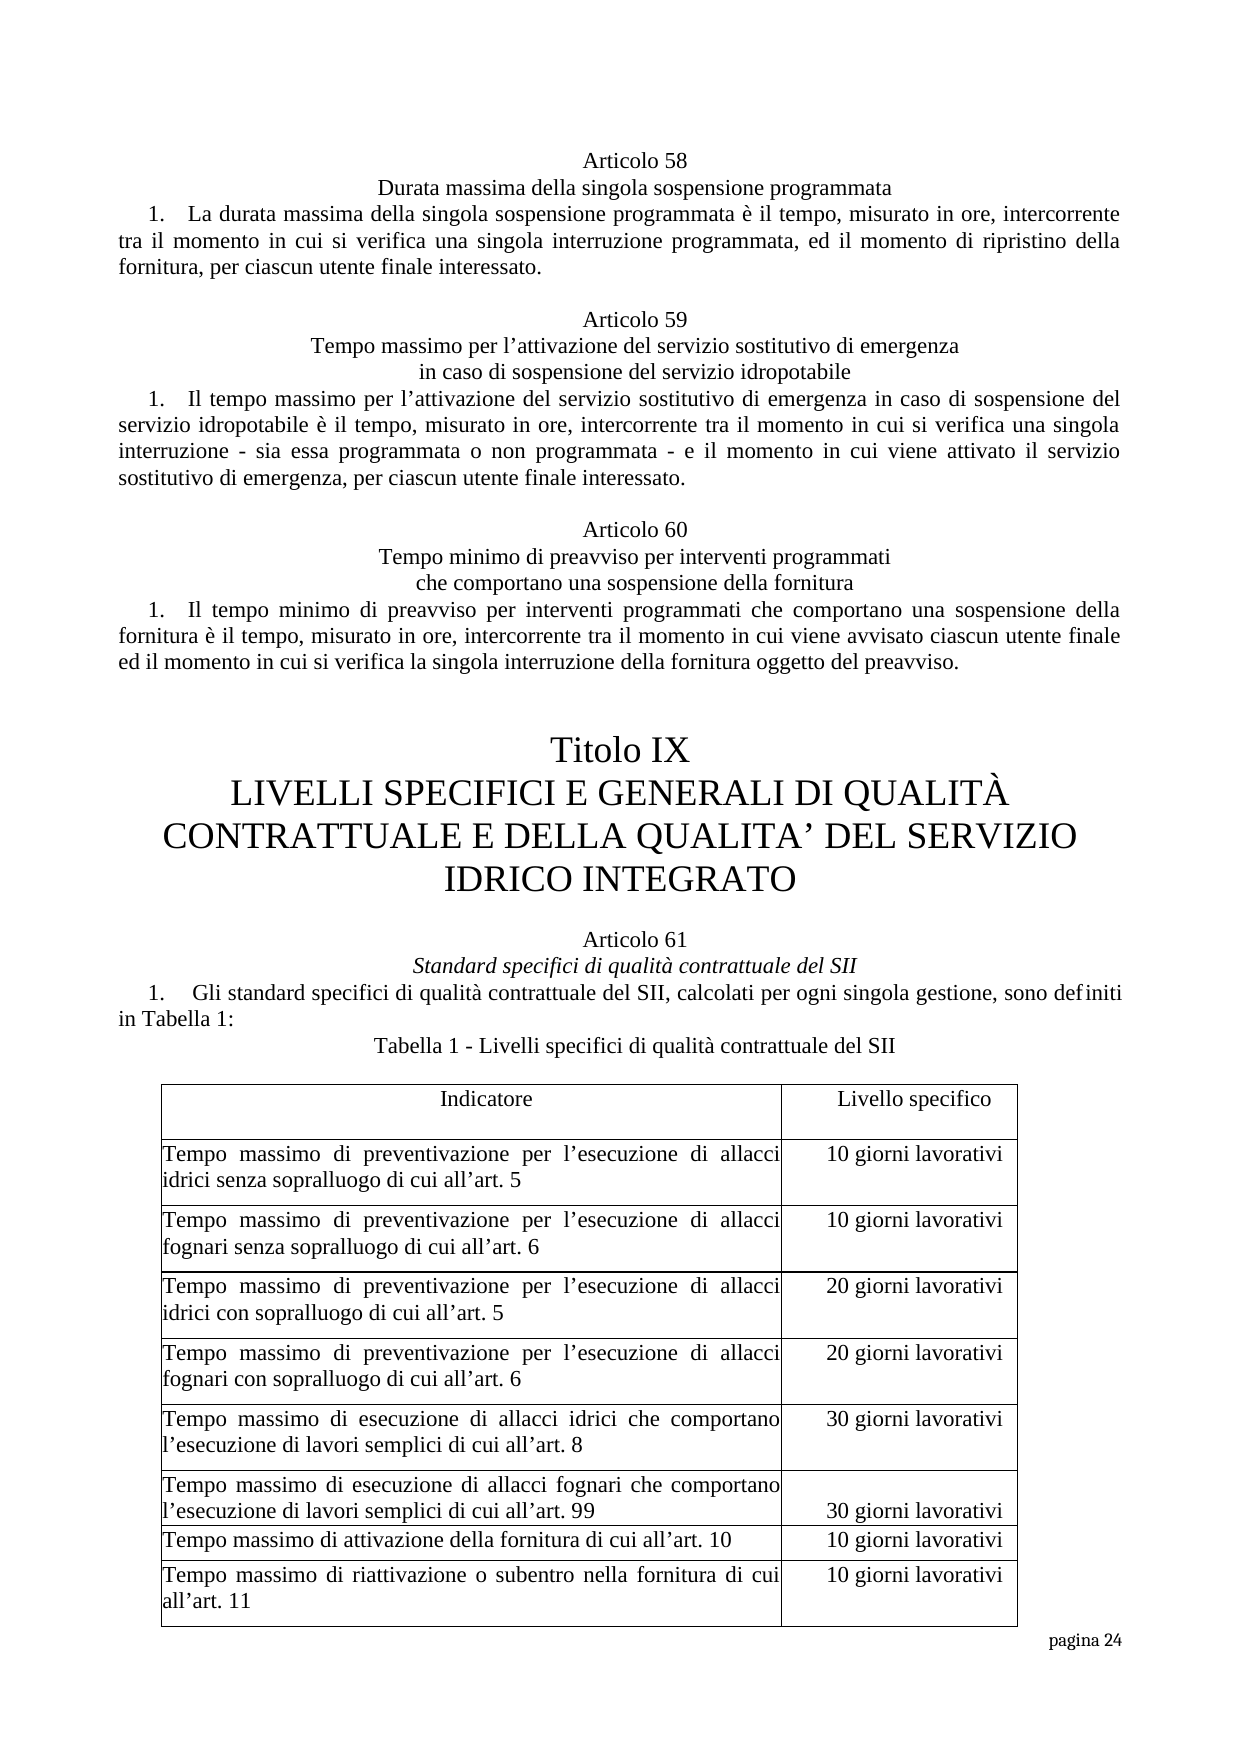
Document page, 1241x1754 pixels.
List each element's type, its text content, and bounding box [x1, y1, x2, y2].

table_header Livello specifico [782, 1085, 1017, 1139]
table_cell 10 giorni lavorativi [782, 1526, 1017, 1560]
table_cell Tempo massimo di preventivazione per l’esecuzione di allacci fognari con sopralluogo di cui all’art. 6 [162, 1339, 781, 1403]
subtitle Tempo minimo di preavviso per interventi programmati [118, 543, 1122, 569]
table_header Indicatore [162, 1085, 781, 1139]
list Il tempo massimo per l’attivazione del servizio sostitutivo di emergenza in caso di sospensione del servizio idropotabile è il tempo, misurato in ore, intercorrente tra il momento in cui si verifica una singola interruzione - sia essa programmata o non programmata - e il momento in cui viene attivato il servizio sostitutivo di emergenza, per ciascun utente finale interessato. [118, 385, 1122, 490]
table_cell Tempo massimo di preventivazione per l’esecuzione di allacci fognari senza sopralluogo di cui all’art. 6 [162, 1206, 781, 1271]
table_cell 10 giorni lavorativi [782, 1561, 1017, 1626]
list Il tempo minimo di preavviso per interventi programmati che comportano una sospensione della fornitura è il tempo, misurato in ore, intercorrente tra il momento in cui viene avvisato ciascun utente finale ed il momento in cui si verifica la singola interruzione della fornitura oggetto del preavviso. [118, 596, 1122, 675]
table_cell Tempo massimo di attivazione della fornitura di cui all’art. 10 [162, 1526, 781, 1560]
title Titolo IX [118, 727, 1122, 771]
table_cell Tempo massimo di esecuzione di allacci idrici che comportano l’esecuzione di lavori semplici di cui all’art. 8 [162, 1405, 781, 1469]
subtitle che comportano una sospensione della fornitura [118, 569, 1122, 596]
subtitle Articolo 60 [118, 517, 1122, 543]
text Tabella 1 - Livelli specifici di qualità contrattuale del SII [118, 1032, 1122, 1058]
table_cell Tempo massimo di preventivazione per l’esecuzione di allacci idrici con sopralluogo di cui all’art. 5 [162, 1273, 781, 1337]
table_cell Tempo massimo di preventivazione per l’esecuzione di allacci idrici senza sopralluogo di cui all’art. 5 [162, 1140, 781, 1205]
table_cell 20 giorni lavorativi [782, 1339, 1017, 1403]
list La durata massima della singola sospensione programmata è il tempo, misurato in ore, intercorrente tra il momento in cui si verifica una singola interruzione programmata, ed il momento di ripristino della fornitura, per ciascun utente finale interessato. [118, 200, 1122, 279]
table_cell 30 giorni lavorativi [782, 1471, 1017, 1525]
table_cell Tempo massimo di esecuzione di allacci fognari che comportano l’esecuzione di lavori semplici di cui all’art. 99 [162, 1471, 781, 1525]
subtitle Standard specifici di qualità contrattuale del SII [118, 953, 1122, 979]
subtitle Tempo massimo per l’attivazione del servizio sostitutivo di emergenza [118, 332, 1122, 358]
subtitle Durata massima della singola sospensione programmata [118, 174, 1122, 200]
subtitle in caso di sospensione del servizio idropotabile [118, 358, 1122, 385]
table_cell Tempo massimo di riattivazione o subentro nella fornitura di cui all’art. 11 [162, 1561, 781, 1626]
subtitle Articolo 59 [118, 306, 1122, 332]
table_cell 30 giorni lavorativi [782, 1405, 1017, 1469]
table_cell 20 giorni lavorativi [782, 1273, 1017, 1337]
table_cell 10 giorni lavorativi [782, 1140, 1017, 1205]
list Gli standard specifici di qualità contrattuale del SII, calcolati per ogni singola gestione, sono definiti in Tabella 1: [118, 979, 1122, 1032]
title LIVELLI SPECIFICI E GENERALI DI QUALITÀ CONTRATTUALE E DELLA QUALITA’ DEL SERVIZIO IDRICO INTEGRATO [118, 771, 1122, 900]
subtitle Articolo 61 [118, 926, 1122, 953]
table_cell 10 giorni lavorativi [782, 1206, 1017, 1271]
subtitle Articolo 58 [118, 148, 1122, 174]
